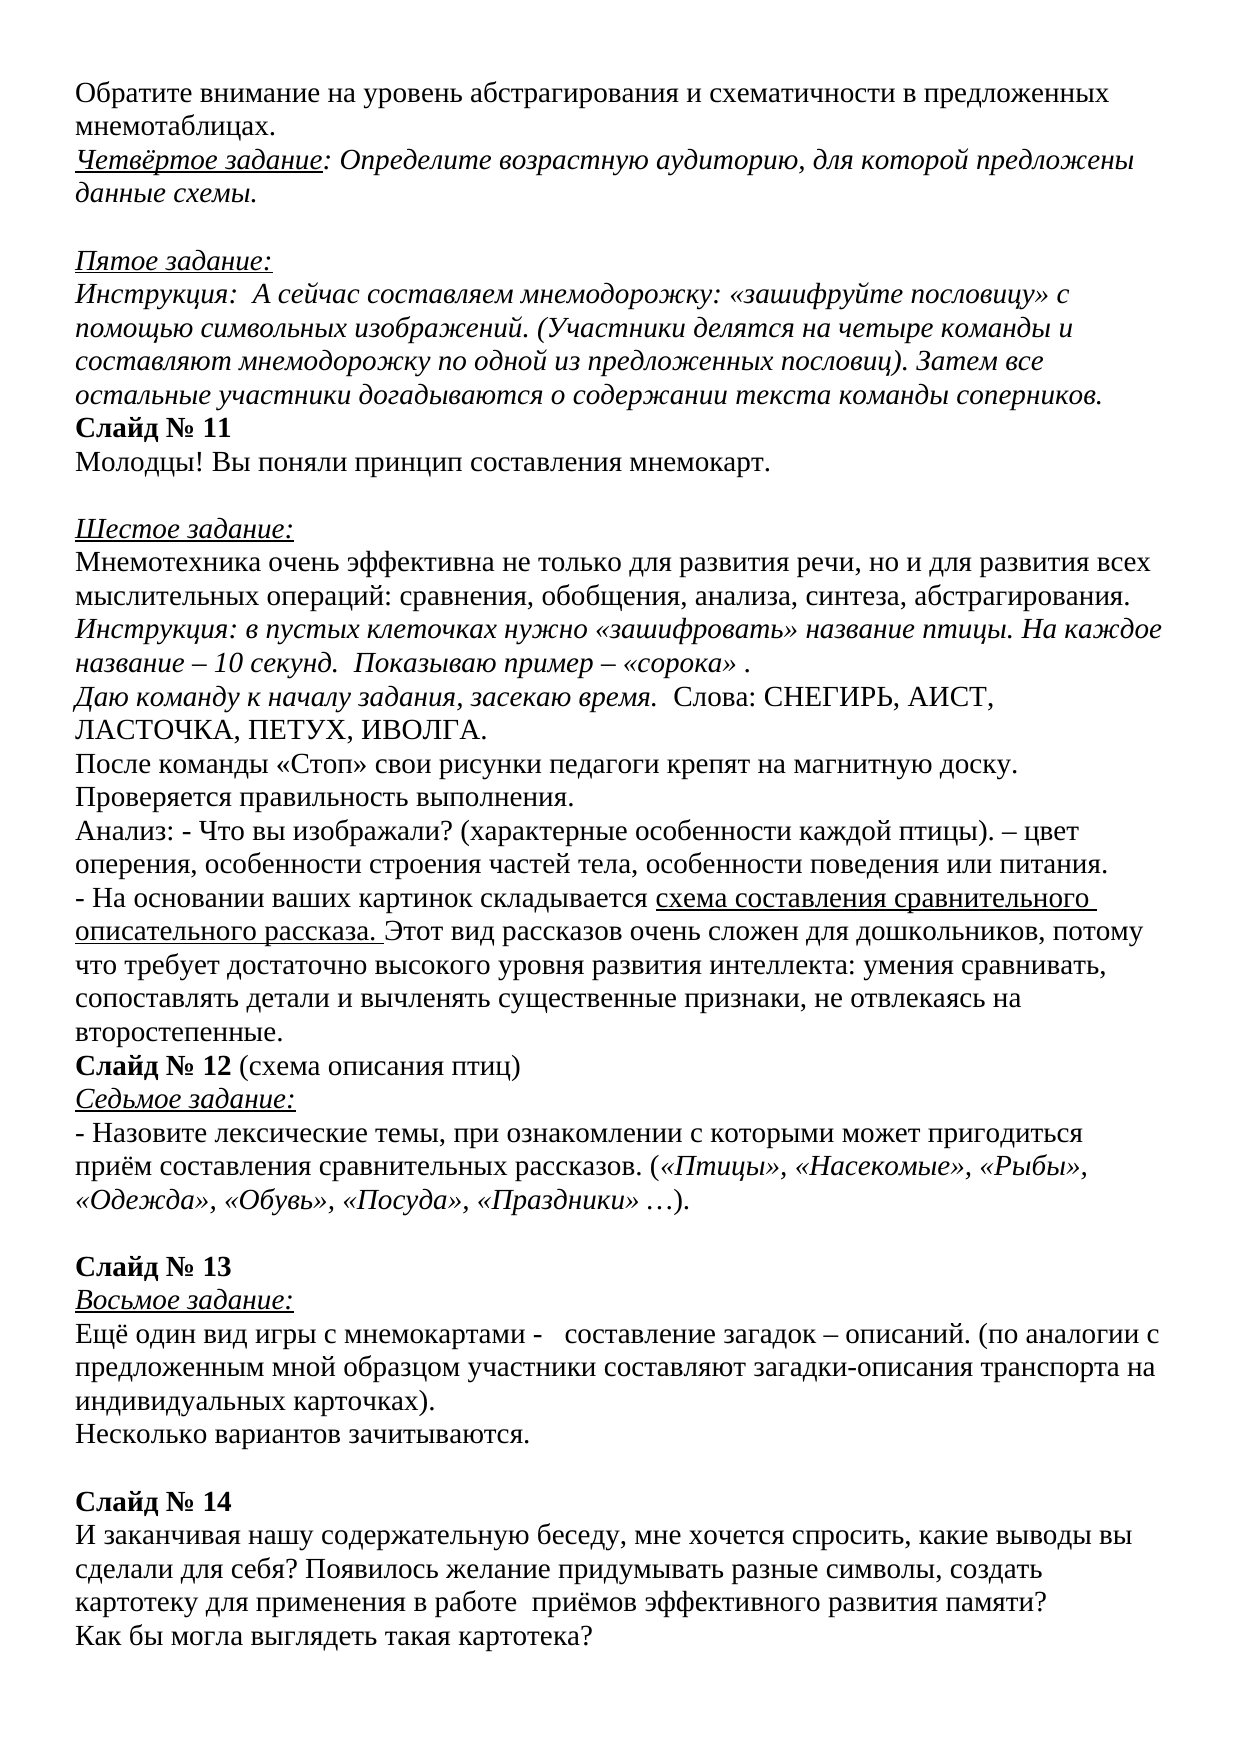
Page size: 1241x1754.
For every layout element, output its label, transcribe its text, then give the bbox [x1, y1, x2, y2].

text Даю команду к началу задания, засекаю время. Слова: СНЕГИРЬ, АИСТ, ЛАСТОЧКА, ПЕТУХ, ИВОЛГА. [75, 679, 1165, 746]
text Слайд № 11 [75, 410, 1165, 444]
text Обратите внимание на уровень абстрагирования и схематичности в предложенных мнемотаблицах. [75, 75, 1165, 142]
text Мнемотехника очень эффективна не только для развития речи, но и для развития всех мыслительных операций: сравнения, обобщения, анализа, синтеза, абстрагирования. [75, 544, 1165, 612]
text Слайд № 12 (схема описания птиц) [75, 1048, 1165, 1081]
text Как бы могла выглядеть такая картотека? [75, 1618, 1165, 1651]
text Инструкция: в пустых клеточках нужно «зашифровать» название птицы. На каждое название – 10 секунд. Показываю пример – «сорока» . [75, 612, 1165, 679]
text И заканчивая нашу содержательную беседу, мне хочется спросить, какие выводы вы сделали для себя? Появилось желание придумывать разные символы, создать картотеку для применения в работе приёмов эффективного развития памяти? [75, 1517, 1165, 1618]
text Шестое задание: [75, 511, 1165, 544]
text Молодцы! Вы поняли принцип составления мнемокарт. [75, 444, 1165, 477]
text Слайд № 13 [75, 1249, 1165, 1282]
text Восьмое задание: [75, 1282, 1165, 1316]
text Несколько вариантов зачитываются. [75, 1417, 1165, 1450]
text Анализ: - Что вы изображали? (характерные особенности каждой птицы). – цвет оперения, особенности строения частей тела, особенности поведения или питания. [75, 813, 1165, 880]
text - Назовите лексические темы, при ознакомлении с которыми может пригодиться приём составления сравнительных рассказов. («Птицы», «Насекомые», «Рыбы», «Одежда», «Обувь», «Посуда», «Праздники» …). [75, 1115, 1165, 1215]
text Инструкция: А сейчас составляем мнемодорожку: «зашифруйте пословицу» с помощью символьных изображений. (Участники делятся на четыре команды и составляют мнемодорожку по одной из предложенных пословиц). Затем все остальные участники догадываются о содержании текста команды соперников. [75, 276, 1165, 410]
text Пятое задание: [75, 243, 1165, 276]
text После команды «Стоп» свои рисунки педагоги крепят на магнитную доску. Проверяется правильность выполнения. [75, 746, 1165, 813]
text Ещё один вид игры с мнемокартами - составление загадок – описаний. (по аналогии с предложенным мной образцом участники составляют загадки-описания транспорта на индивидуальных карточках). [75, 1316, 1165, 1417]
text Слайд № 14 [75, 1484, 1165, 1517]
text Четвёртое задание: Определите возрастную аудиторию, для которой предложены данные схемы. [75, 142, 1165, 209]
text Седьмое задание: [75, 1081, 1165, 1115]
text - На основании ваших картинок складывается схема составления сравнительного описательного рассказа. Этот вид рассказов очень сложен для дошкольников, потому что требует достаточно высокого уровня развития интеллекта: умения сравнивать, сопоставлять детали и вычленять существенные признаки, не отвлекаясь на второстепенные. [75, 880, 1165, 1048]
